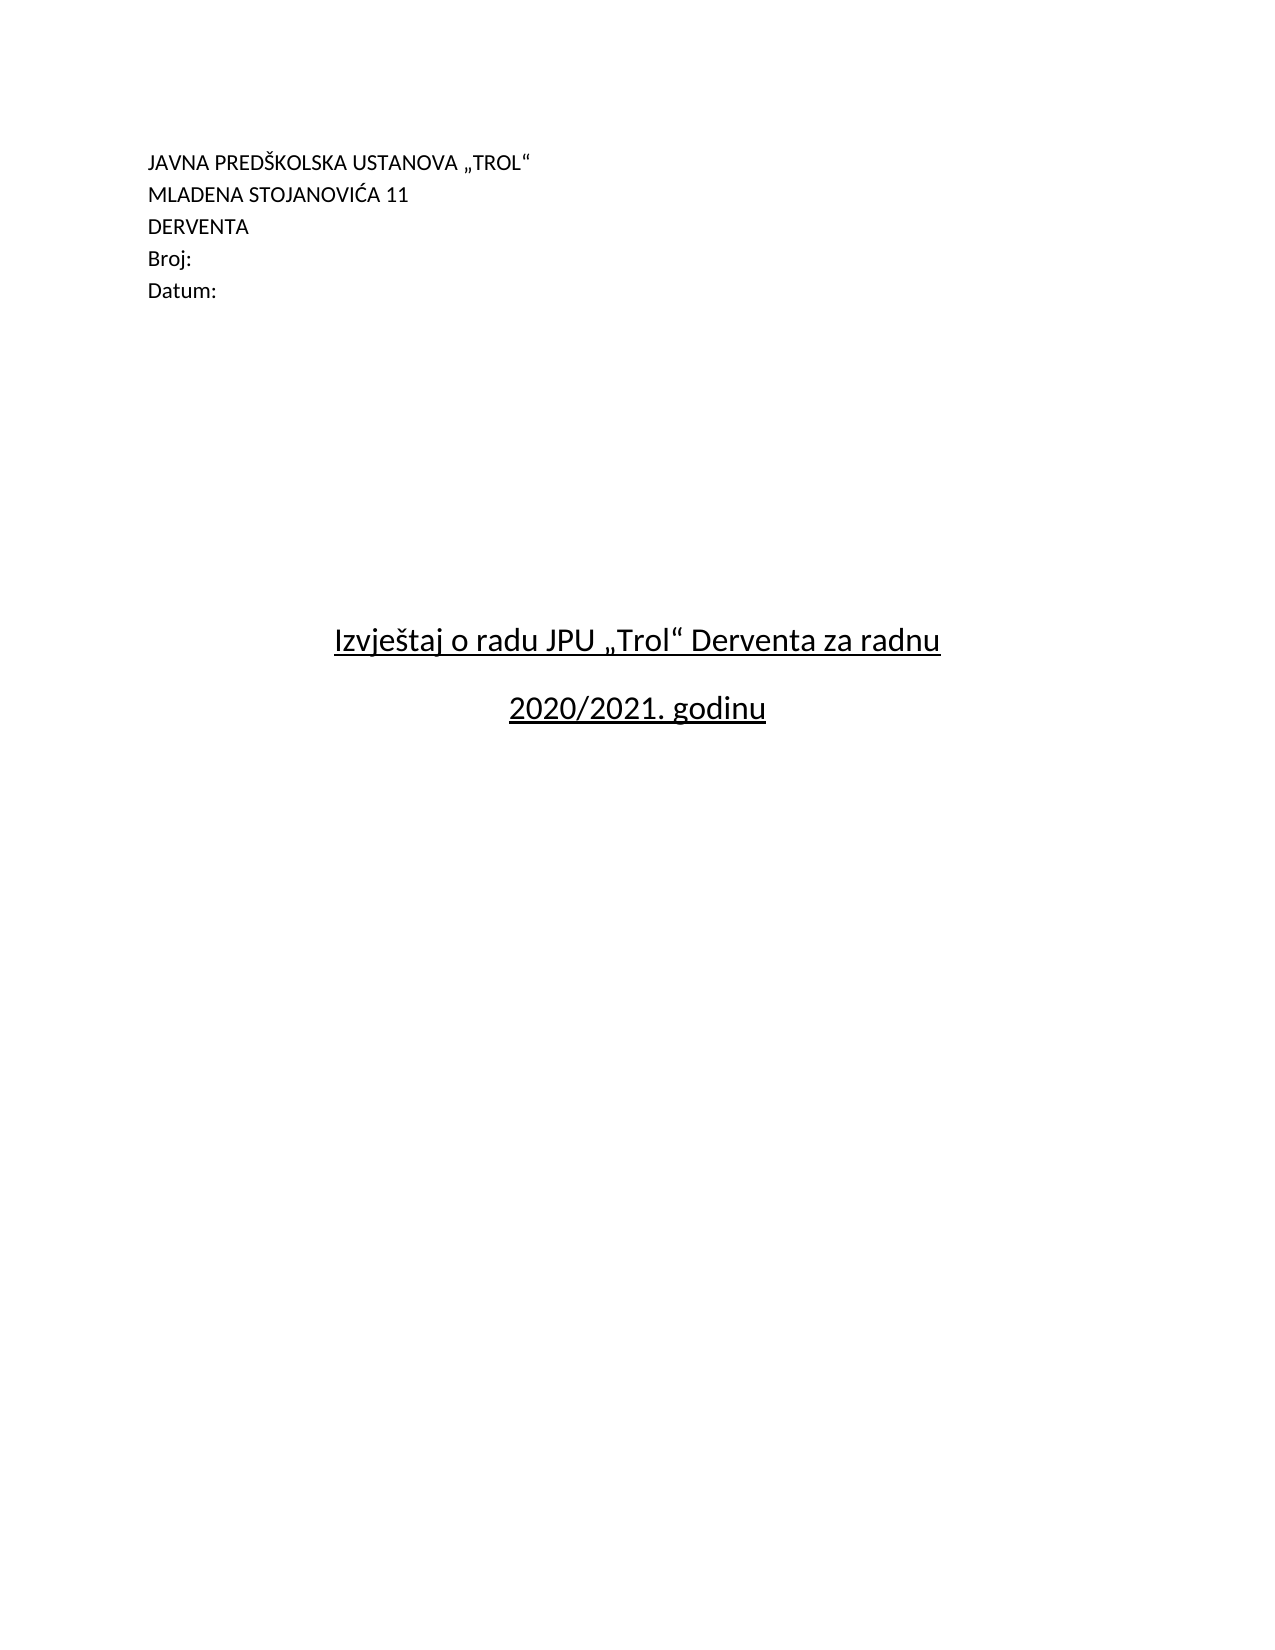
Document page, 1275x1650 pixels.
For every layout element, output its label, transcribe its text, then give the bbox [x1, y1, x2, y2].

text Izvještaj o radu JPU „Trol“ Derventa za radnu [148, 619, 1127, 660]
text MLADENA STOJANOVIĆA 11 [148, 180, 1127, 208]
text DERVENTA [148, 212, 1127, 240]
text 2020/2021. godinu [148, 687, 1127, 727]
text Datum: [148, 276, 1127, 304]
text JAVNA PREDŠKOLSKA USTANOVA „TROL“ [148, 148, 1127, 176]
text Broj: [148, 244, 1127, 272]
